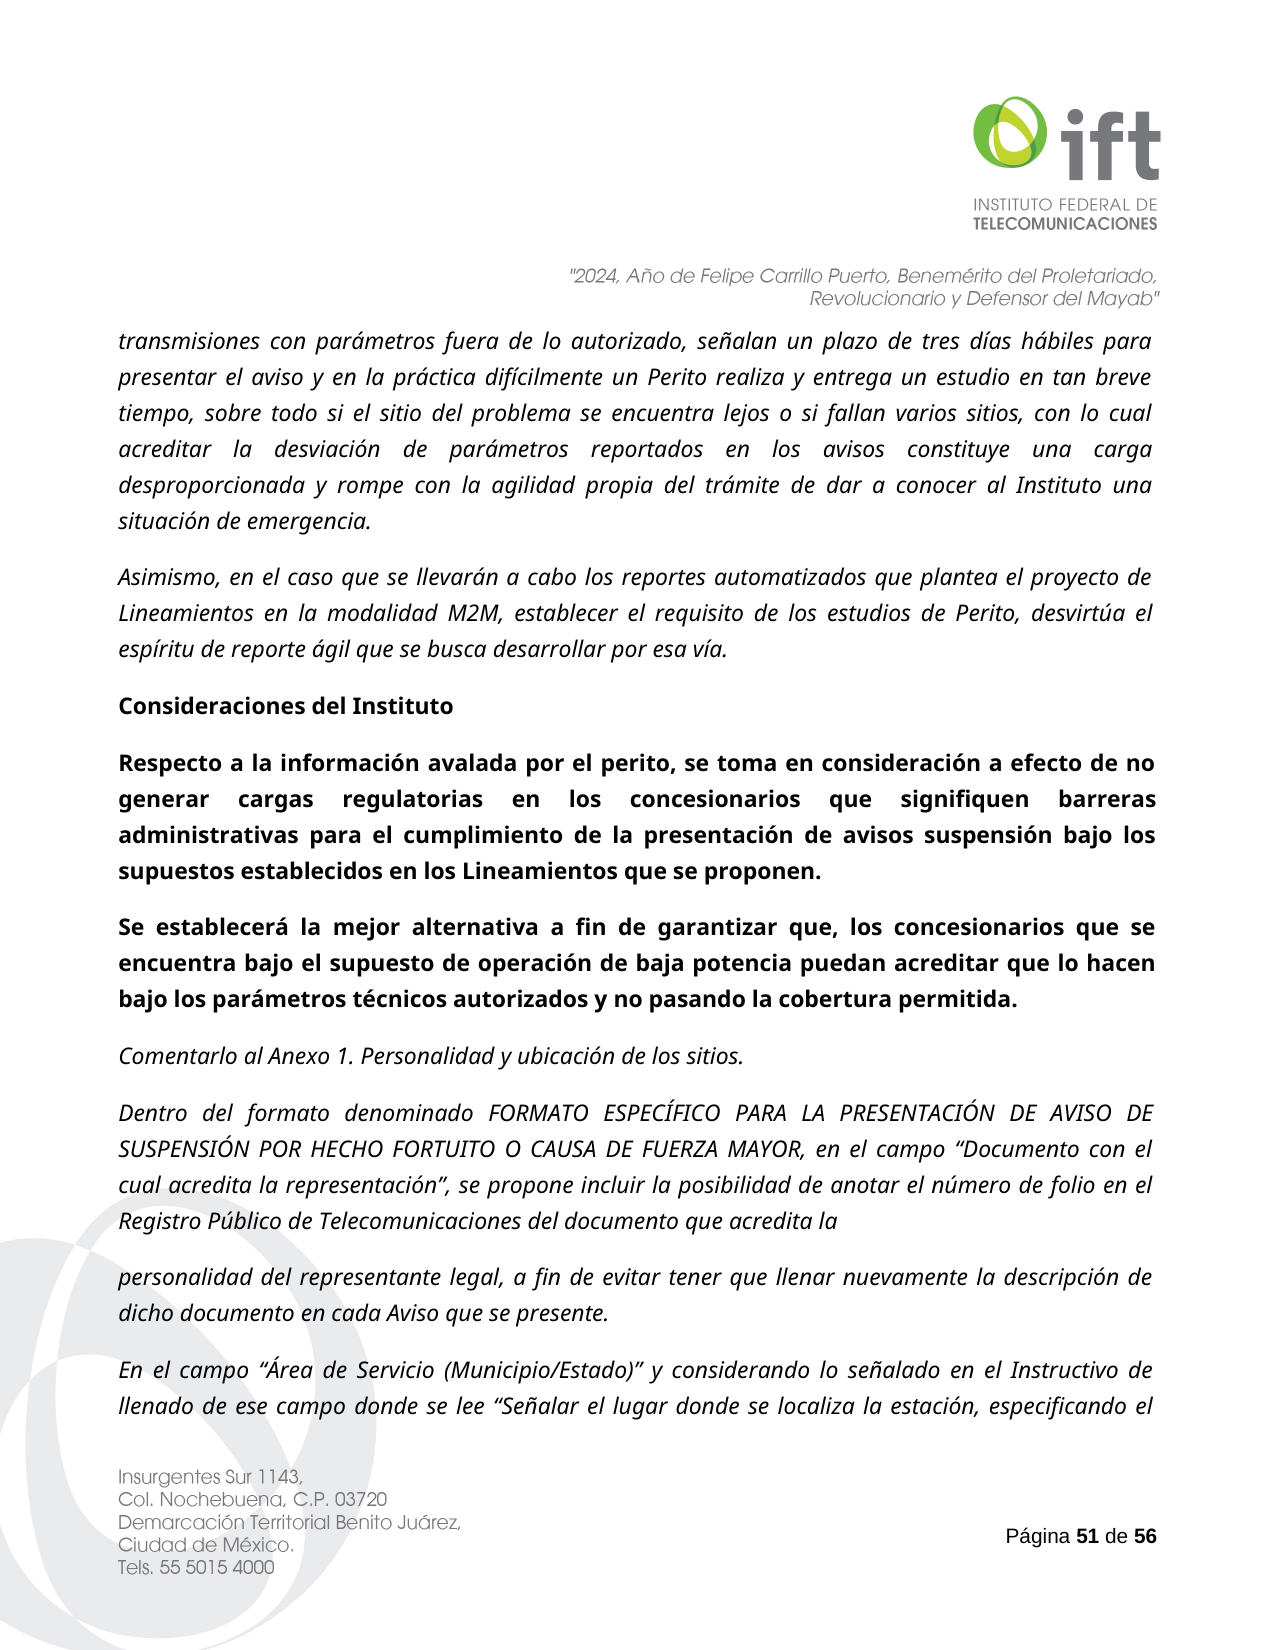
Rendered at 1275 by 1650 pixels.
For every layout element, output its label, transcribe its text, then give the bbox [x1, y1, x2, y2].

text Asimismo, en el caso que se llevarán a cabo los reportes automatizados que plantea el proyecto de Lineamientos en la modalidad M2M, establecer el requisito de los estudios de Perito, desvirtúa el espíritu de reporte ágil que se busca desarrollar por esa vía. [118, 561, 1157, 664]
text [118, 1354, 1157, 1421]
picture [0, 0, 1275, 1650]
text Consideraciones del Instituto [118, 690, 1157, 721]
text Dentro del formato denominado FORMATO ESPECÍFICO PARA LA PRESENTACIÓN DE AVISO DE SUSPENSIÓN POR HECHO FORTUITO O CAUSA DE FUERZA MAYOR, en el campo “Documento con el cual acredita la representación”, se propone incluir la posibilidad de anotar el número de folio en el Registro Público de Telecomunicaciones del documento que acredita la [118, 1097, 1157, 1236]
text Comentarlo al Anexo 1. Personalidad y ubicación de los sitios. [118, 1040, 1157, 1071]
text Respecto a la información avalada por el perito, se toma en consideración a efecto de no generar cargas regulatorias en los concesionarios que signifiquen barreras administrativas para el cumplimiento de la presentación de avisos suspensión bajo los supuestos establecidos en los Lineamientos que se proponen. [118, 747, 1157, 886]
text Se establecerá la mejor alternativa a fin de garantizar que, los concesionarios que se encuentra bajo el supuesto de operación de baja potencia puedan acreditar que lo hacen bajo los parámetros técnicos autorizados y no pasando la cobertura permitida. [118, 911, 1157, 1014]
text personalidad del representante legal, a fin de evitar tener que llenar nuevamente la descripción de dicho documento en cada Aviso que se presente. [118, 1261, 1157, 1328]
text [118, 325, 1157, 536]
